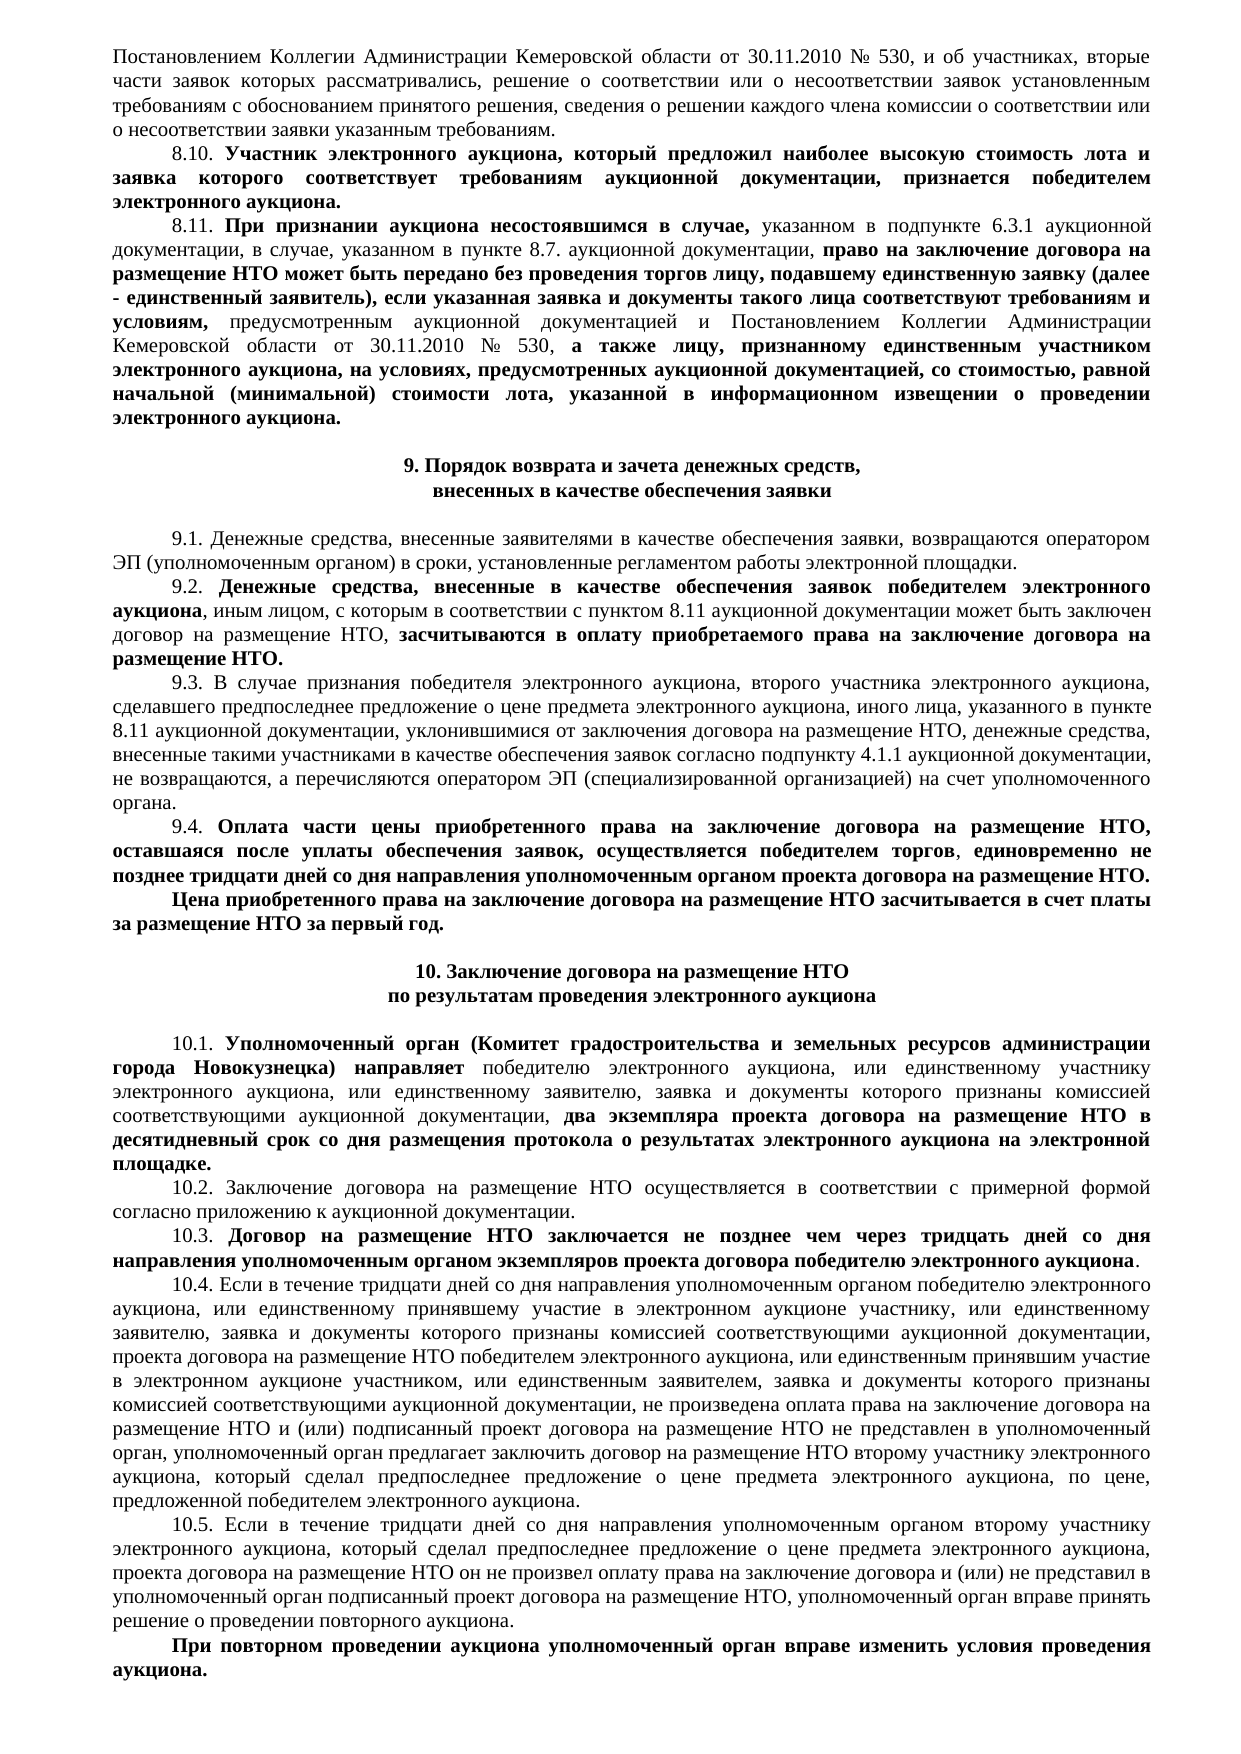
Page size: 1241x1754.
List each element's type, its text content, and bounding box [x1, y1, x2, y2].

title внесенных в качестве обеспечения заявки [112, 477, 1152, 502]
text 9.1. Денежные средства, внесенные заявителями в качестве обеспечения заявки, возвращаются оператором ЭП (уполномоченным органом) в сроки, установленные регламентом работы электронной площадки. [112, 526, 1152, 574]
text 8.10. Участник электронного аукциона, который предложил наиболее высокую стоимость лота и заявка которого соответствует требованиям аукционной документации, признается победителем электронного аукциона. [112, 141, 1152, 213]
text 10.2. Заключение договора на размещение НТО осуществляется в соответствии с примерной формой согласно приложению к аукционной документации. [112, 1175, 1152, 1223]
text При повторном проведении аукциона уполномоченный орган вправе изменить условия проведения аукциона. [112, 1632, 1152, 1681]
title 9. Порядок возврата и зачета денежных средств, [112, 453, 1152, 477]
text Цена приобретенного права на заключение договора на размещение НТО засчитывается в счет платы за размещение НТО за первый год. [112, 887, 1152, 935]
text 9.3. В случае признания победителя электронного аукциона, второго участника электронного аукциона, сделавшего предпоследнее предложение о цене предмета электронного аукциона, иного лица, указанного в пункте 8.11 аукционной документации, уклонившимися от заключения договора на размещение НТО, денежные средства, внесенные такими участниками в качестве обеспечения заявок согласно подпункту 4.1.1 аукционной документации, не возвращаются, а перечисляются оператором ЭП (специализированной организацией) на счет уполномоченного органа. [112, 670, 1152, 814]
title 10. Заключение договора на размещение НТО [112, 959, 1152, 983]
text 10.1. Уполномоченный орган (Комитет градостроительства и земельных ресурсов администрации города Новокузнецка) направляет победителю электронного аукциона, или единственному участнику электронного аукциона, или единственному заявителю, заявка и документы которого признаны комиссией соответствующими аукционной документации, два экземпляра проекта договора на размещение НТО в десятидневный срок со дня размещения протокола о результатах электронного аукциона на электронной площадке. [112, 1031, 1152, 1175]
text 10.3. Договор на размещение НТО заключается не позднее чем через тридцать дней со дня направления уполномоченным органом экземпляров проекта договора победителю электронного аукциона. [112, 1223, 1152, 1272]
title по результатам проведения электронного аукциона [112, 983, 1152, 1007]
text 8.11. При признании аукциона несостоявшимся в случае, указанном в подпункте 6.3.1 аукционной документации, в случае, указанном в пункте 8.7. аукционной документации, право на заключение договора на размещение НТО может быть передано без проведения торгов лицу, подавшему единственную заявку (далее - единственный заявитель), если указанная заявка и документы такого лица соответствуют требованиям и условиям, предусмотренным аукционной документацией и Постановлением Коллегии Администрации Кемеровской области от 30.11.2010 № 530, а также лицу, признанному единственным участником электронного аукциона, на условиях, предусмотренных аукционной документацией, со стоимостью, равной начальной (минимальной) стоимости лота, указанной в информационном извещении о проведении электронного аукциона. [112, 213, 1152, 429]
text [112, 44, 1152, 141]
text 9.2. Денежные средства, внесенные в качестве обеспечения заявок победителем электронного аукциона, иным лицом, с которым в соответствии с пунктом 8.11 аукционной документации может быть заключен договор на размещение НТО, засчитываются в оплату приобретаемого права на заключение договора на размещение НТО. [112, 574, 1152, 670]
text 9.4. Оплата части цены приобретенного права на заключение договора на размещение НТО, оставшаяся после уплаты обеспечения заявок, осуществляется победителем торгов, единовременно не позднее тридцати дней со дня направления уполномоченным органом проекта договора на размещение НТО. [112, 814, 1152, 887]
text 10.5. Если в течение тридцати дней со дня направления уполномоченным органом второму участнику электронного аукциона, который сделал предпоследнее предложение о цене предмета электронного аукциона, проекта договора на размещение НТО он не произвел оплату права на заключение договора и (или) не представил в уполномоченный орган подписанный проект договора на размещение НТО, уполномоченный орган вправе принять решение о проведении повторного аукциона. [112, 1512, 1152, 1632]
text 10.4. Если в течение тридцати дней со дня направления уполномоченным органом победителю электронного аукциона, или единственному принявшему участие в электронном аукционе участнику, или единственному заявителю, заявка и документы которого признаны комиссией соответствующими аукционной документации, проекта договора на размещение НТО победителем электронного аукциона, или единственным принявшим участие в электронном аукционе участником, или единственным заявителем, заявка и документы которого признаны комиссией соответствующими аукционной документации, не произведена оплата права на заключение договора на размещение НТО и (или) подписанный проект договора на размещение НТО не представлен в уполномоченный орган, уполномоченный орган предлагает заключить договор на размещение НТО второму участнику электронного аукциона, который сделал предпоследнее предложение о цене предмета электронного аукциона, по цене, предложенной победителем электронного аукциона. [112, 1272, 1152, 1512]
